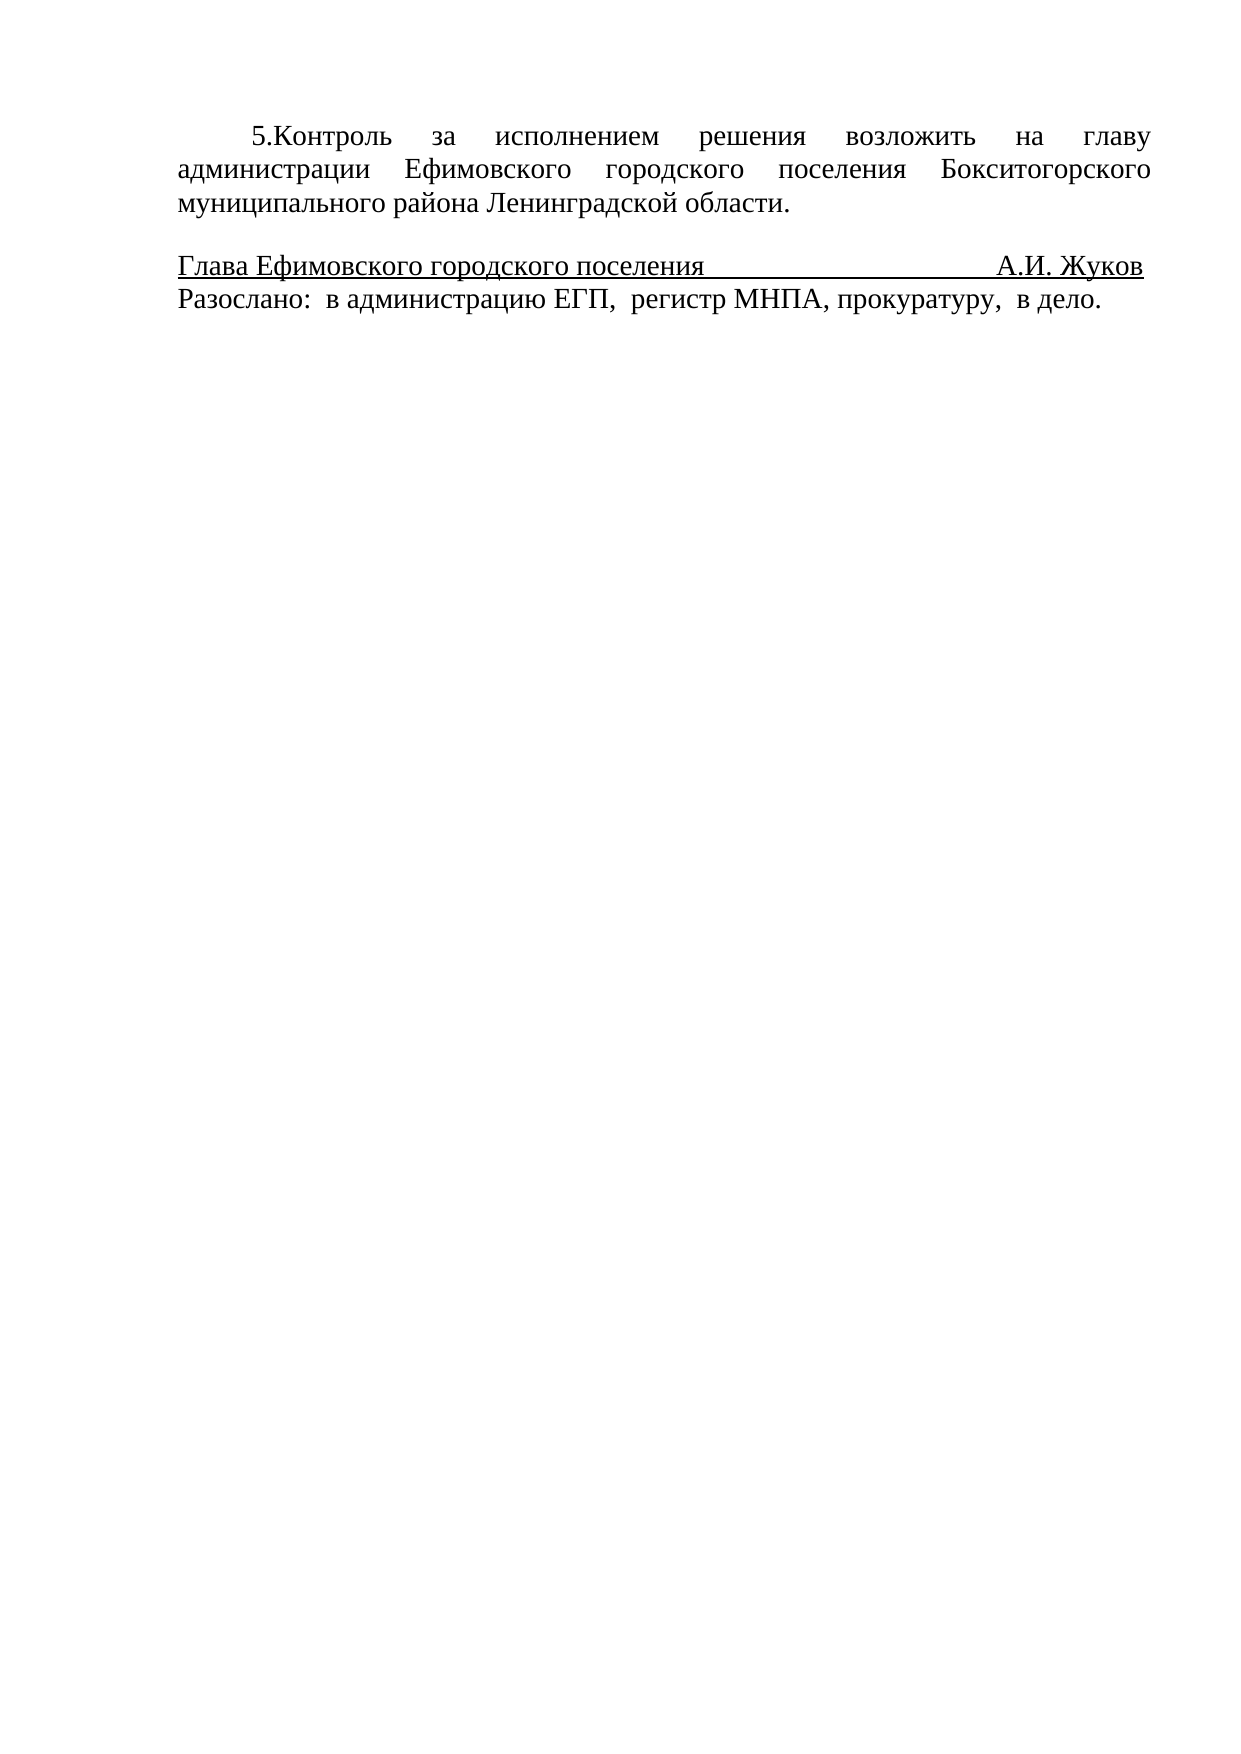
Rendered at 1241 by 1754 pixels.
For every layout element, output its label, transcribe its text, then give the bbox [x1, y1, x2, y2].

text Разослано: в администрацию ЕГП, регистр МНПА, прокуратуру, в дело. [177, 281, 1152, 315]
text Глава Ефимовского городского поселения А.И. Жуков [177, 248, 1152, 281]
text 5.Контроль за исполнением решения возложить на главу администрации Ефимовского городского поселения Бокситогорского муниципального района Ленинградской области. [177, 118, 1152, 219]
